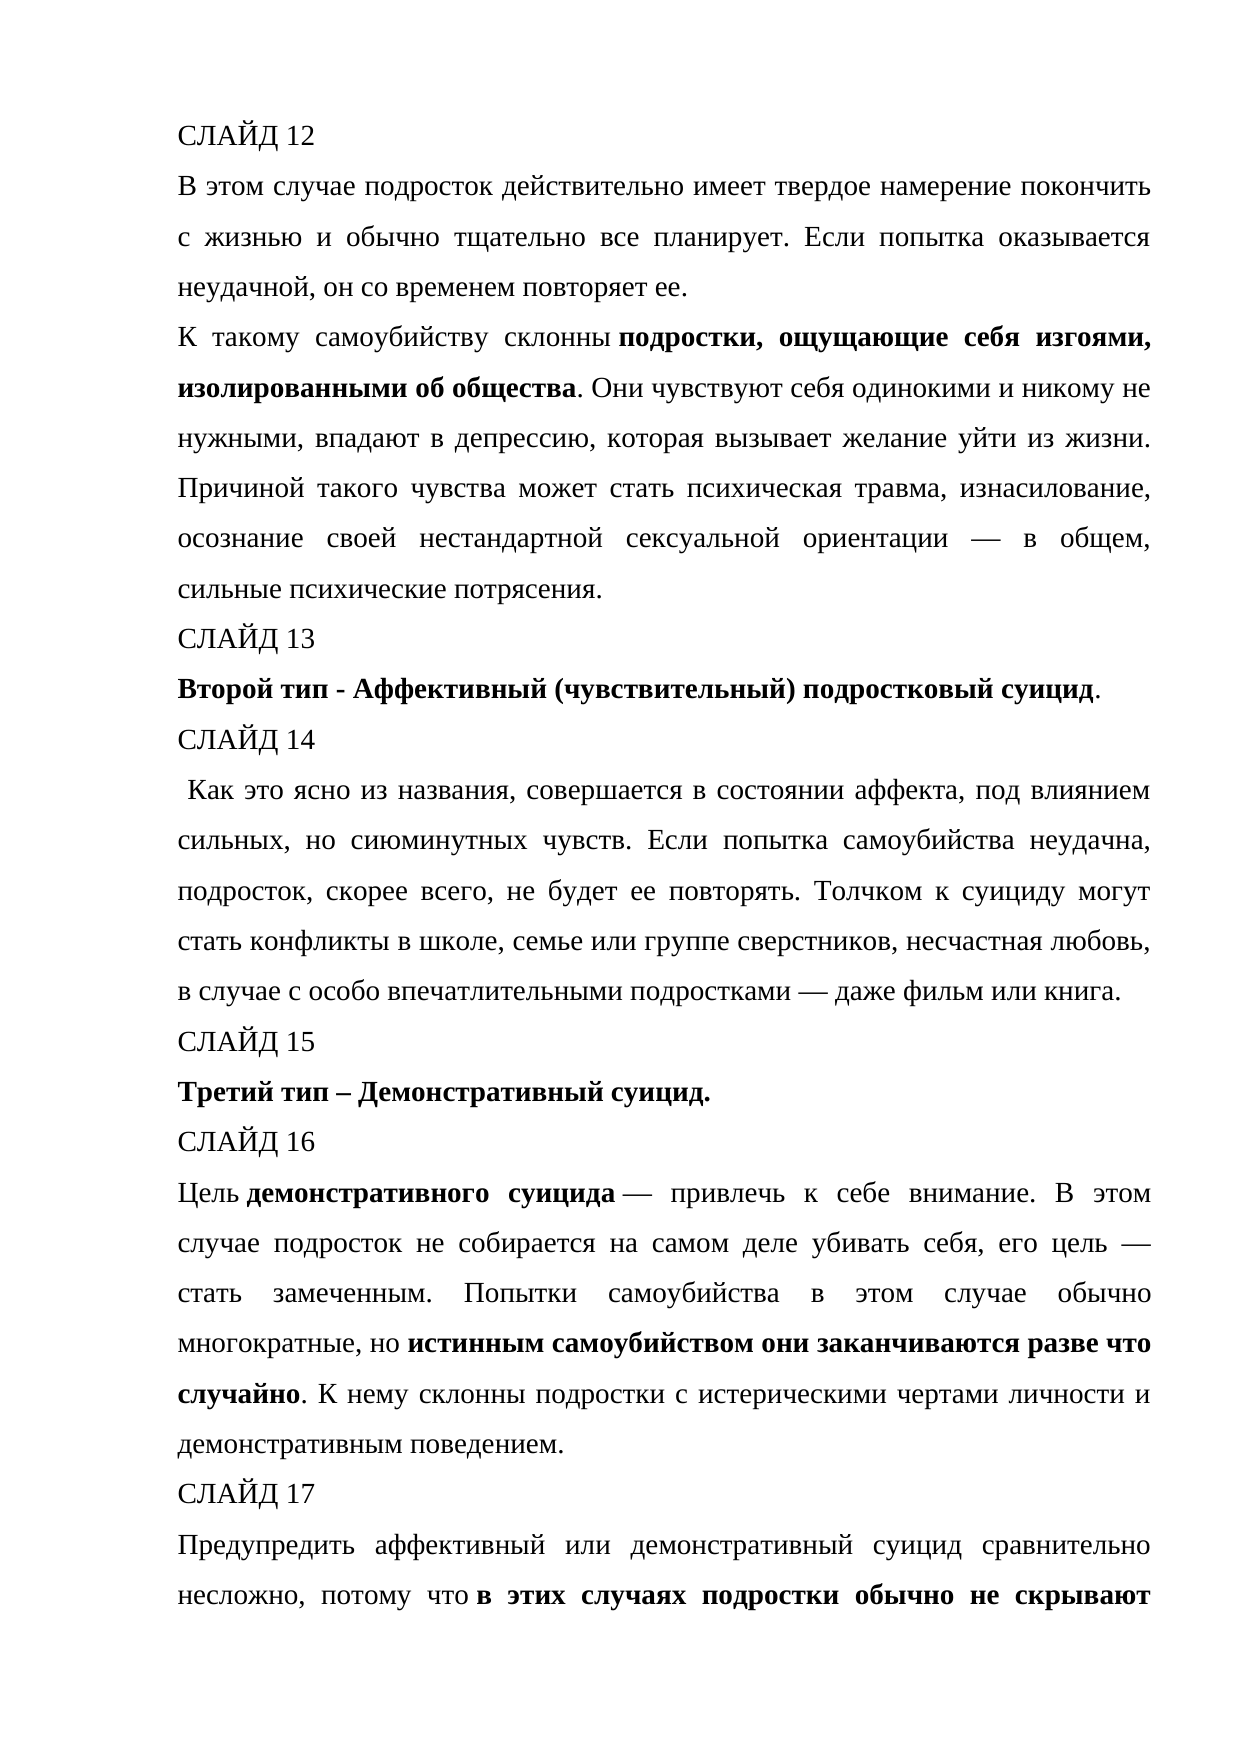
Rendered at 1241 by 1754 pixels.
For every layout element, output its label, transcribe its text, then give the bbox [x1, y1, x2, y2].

text Третий тип – Демонстративный суицид. [177, 1074, 1152, 1108]
text Цель демонстративного суицида — привлечь к себе внимание. В этом случае подросток не собирается на самом деле убивать себя, его цель — стать замеченным. Попытки самоубийства в этом случае обычно многократные, но истинным самоубийством они заканчиваются разве что случайно. К нему склонны подростки с истерическими чертами личности и демонстративным поведением. [177, 1175, 1152, 1460]
text В этом случае подросток действительно имеет твердое намерение покончить с жизнью и обычно тщательно все планирует. Если попытка оказывается неудачной, он со временем повторяет ее. [177, 168, 1152, 303]
text СЛАЙД 14 [177, 722, 1152, 755]
text СЛАЙД 17 [177, 1477, 1152, 1510]
text СЛАЙД 12 [177, 118, 1152, 152]
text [177, 1527, 1152, 1611]
text СЛАЙД 16 [177, 1124, 1152, 1158]
text Как это ясно из названия, совершается в состоянии аффекта, под влиянием сильных, но сиюминутных чувств. Если попытка самоубийства неудачна, подросток, скорее всего, не будет ее повторять. Толчком к суициду могут стать конфликты в школе, семье или группе сверстников, несчастная любовь, в случае с особо впечатлительными подростками — даже фильм или книга. [177, 772, 1152, 1007]
text Второй тип - Аффективный (чувствительный) подростковый суицид. [177, 672, 1152, 705]
text К такому самоубийству склонны подростки, ощущающие себя изгоями, изолированными об общества. Они чувствуют себя одинокими и никому не нужными, впадают в депрессию, которая вызывает желание уйти из жизни. Причиной такого чувства может стать психическая травма, изнасилование, осознание своей нестандартной сексуальной ориентации — в общем, сильные психические потрясения. [177, 319, 1152, 604]
text СЛАЙД 13 [177, 621, 1152, 655]
text СЛАЙД 15 [177, 1024, 1152, 1057]
